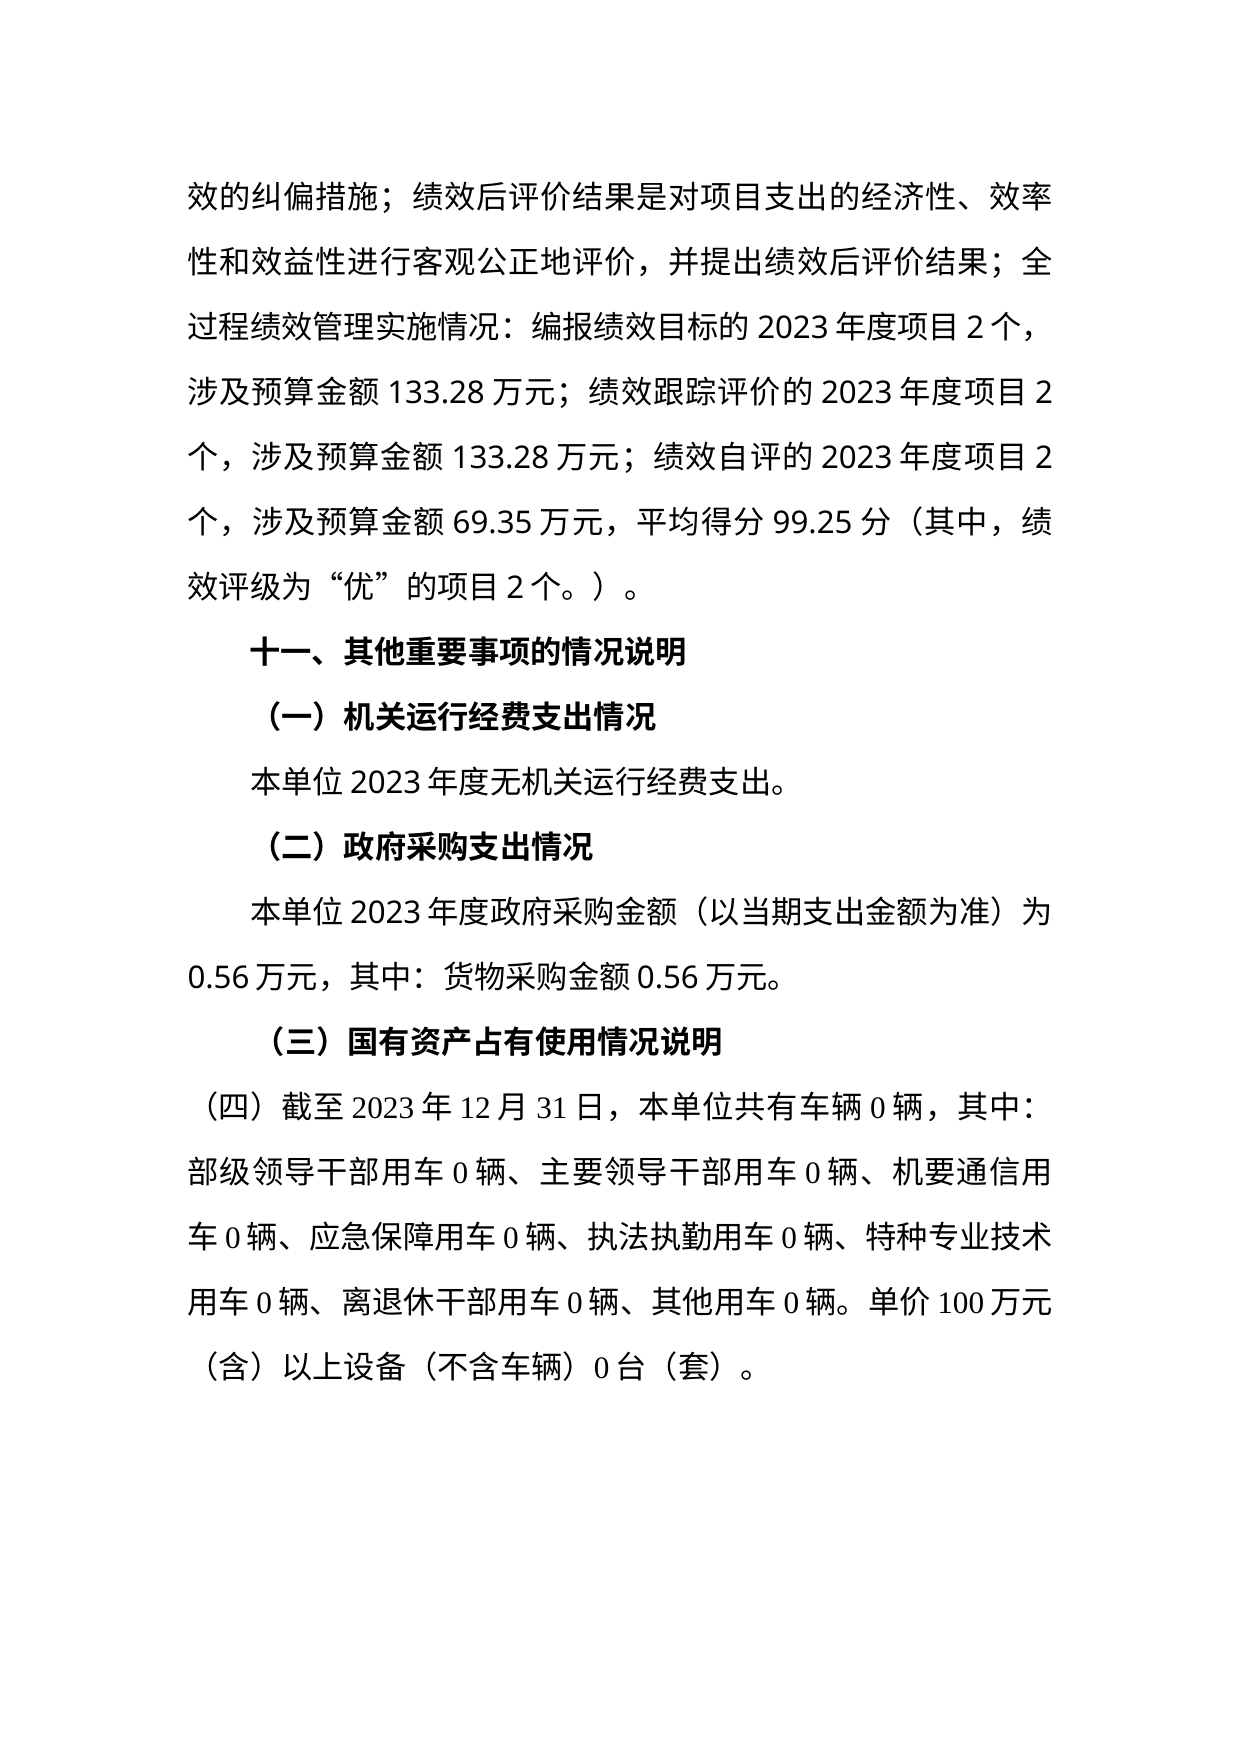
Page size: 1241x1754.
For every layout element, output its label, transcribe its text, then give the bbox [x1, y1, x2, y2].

text 本单位2023年度政府采购金额（以当期支出金额为准）为0.56万元，其中：货物采购金额0.56万元。 [187, 877, 1053, 1007]
text 本单位2023年度无机关运行经费支出。 [187, 747, 1053, 812]
text （一）机关运行经费支出情况 [187, 682, 1053, 747]
text （二）政府采购支出情况 [187, 812, 1053, 877]
list 截至2023年12月31日，本单位共有车辆0辆，其中：部级领导干部用车0辆、主要领导干部用车0辆、机要通信用车0辆、应急保障用车0辆、执法执勤用车0辆、特种专业技术用车0辆、离退休干部用车0辆、其他用车0辆。单价100万元（含）以上设备（不含车辆）0台（套）。 [187, 1072, 1053, 1397]
list 国有资产占有使用情况说明 [187, 1007, 1053, 1072]
text 十一、其他重要事项的情况说明 [187, 617, 1053, 682]
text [187, 162, 1053, 617]
